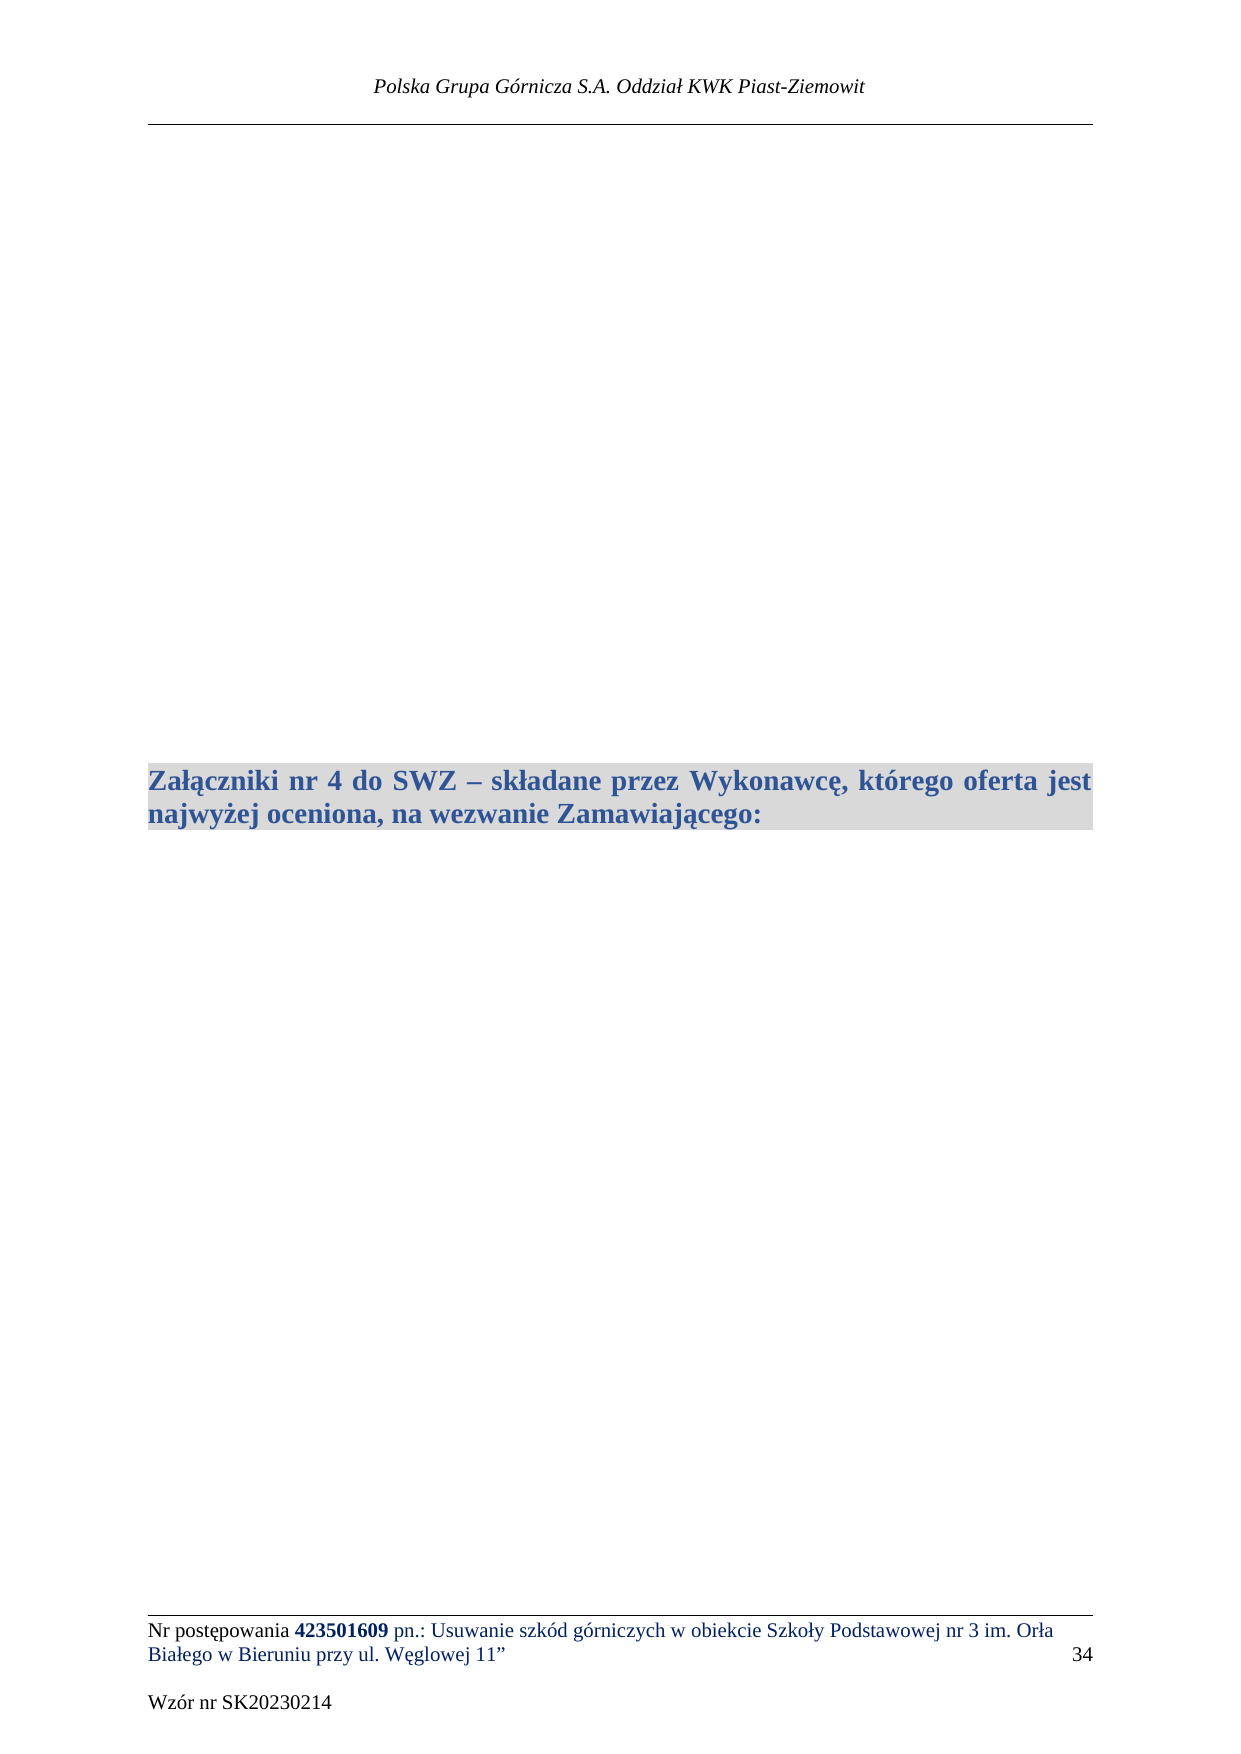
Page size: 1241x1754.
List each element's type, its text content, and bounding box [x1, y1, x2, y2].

subtitle Załączniki nr 4 do SWZ – składane przez Wykonawcę, którego oferta jest najwyżej oceniona, na wezwanie Zamawiającego: [148, 763, 1093, 830]
